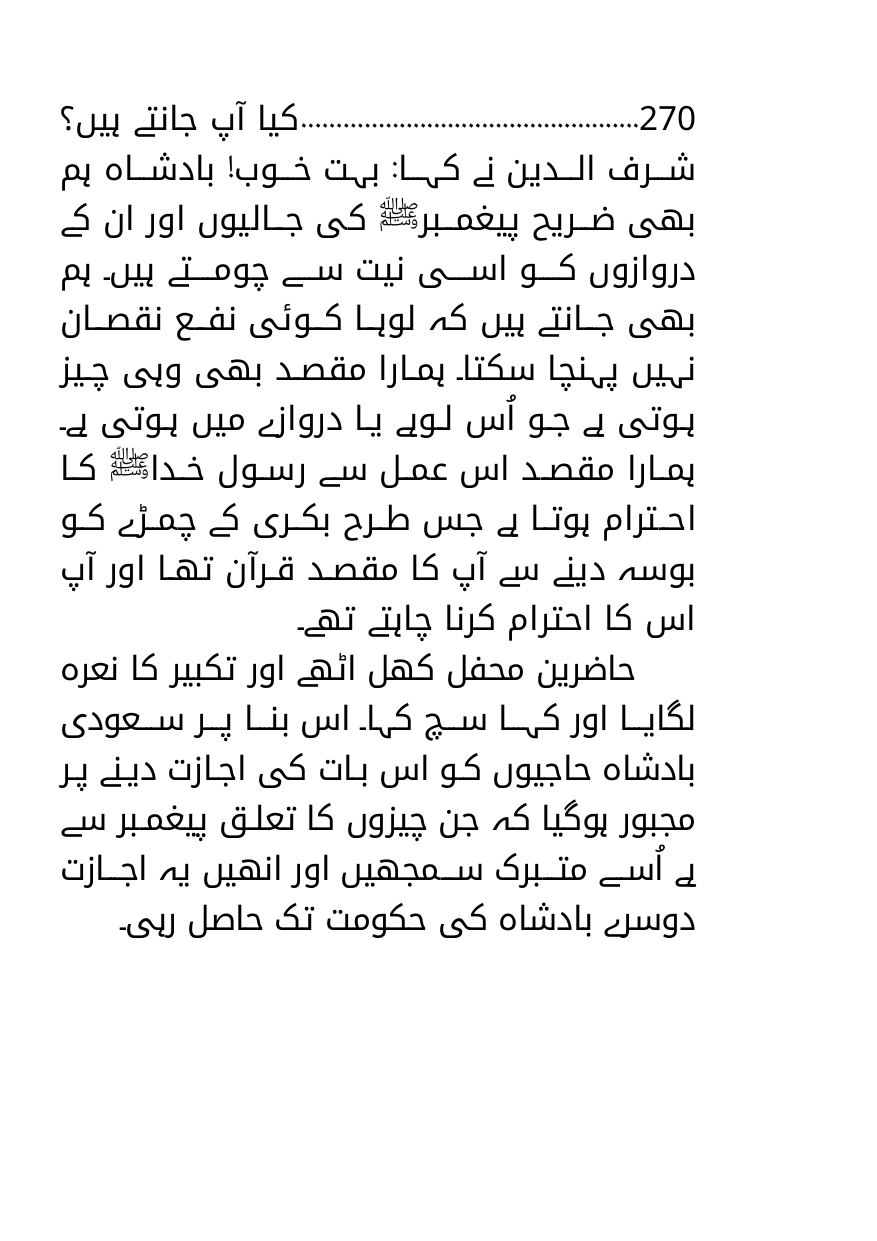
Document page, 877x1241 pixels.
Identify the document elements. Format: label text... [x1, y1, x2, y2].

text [60, 140, 697, 640]
text حاضرین محفل کھل اٹھے اور تکبیر کا نعرہ لگایا اور کہا سچ کہا۔ اس بنا پر سعودی بادشاہ حاجیوں کو اس بات کی اجازت دینے پر مجبور ہوگیا کہ جن چیزوں کا تعلق پیغمبر سے ہے اُسے متبرک سمجھیں اور انھیں یہ اجازت دوسرے بادشاہ کی حکومت تک حاصل رہی۔ [60, 640, 697, 940]
